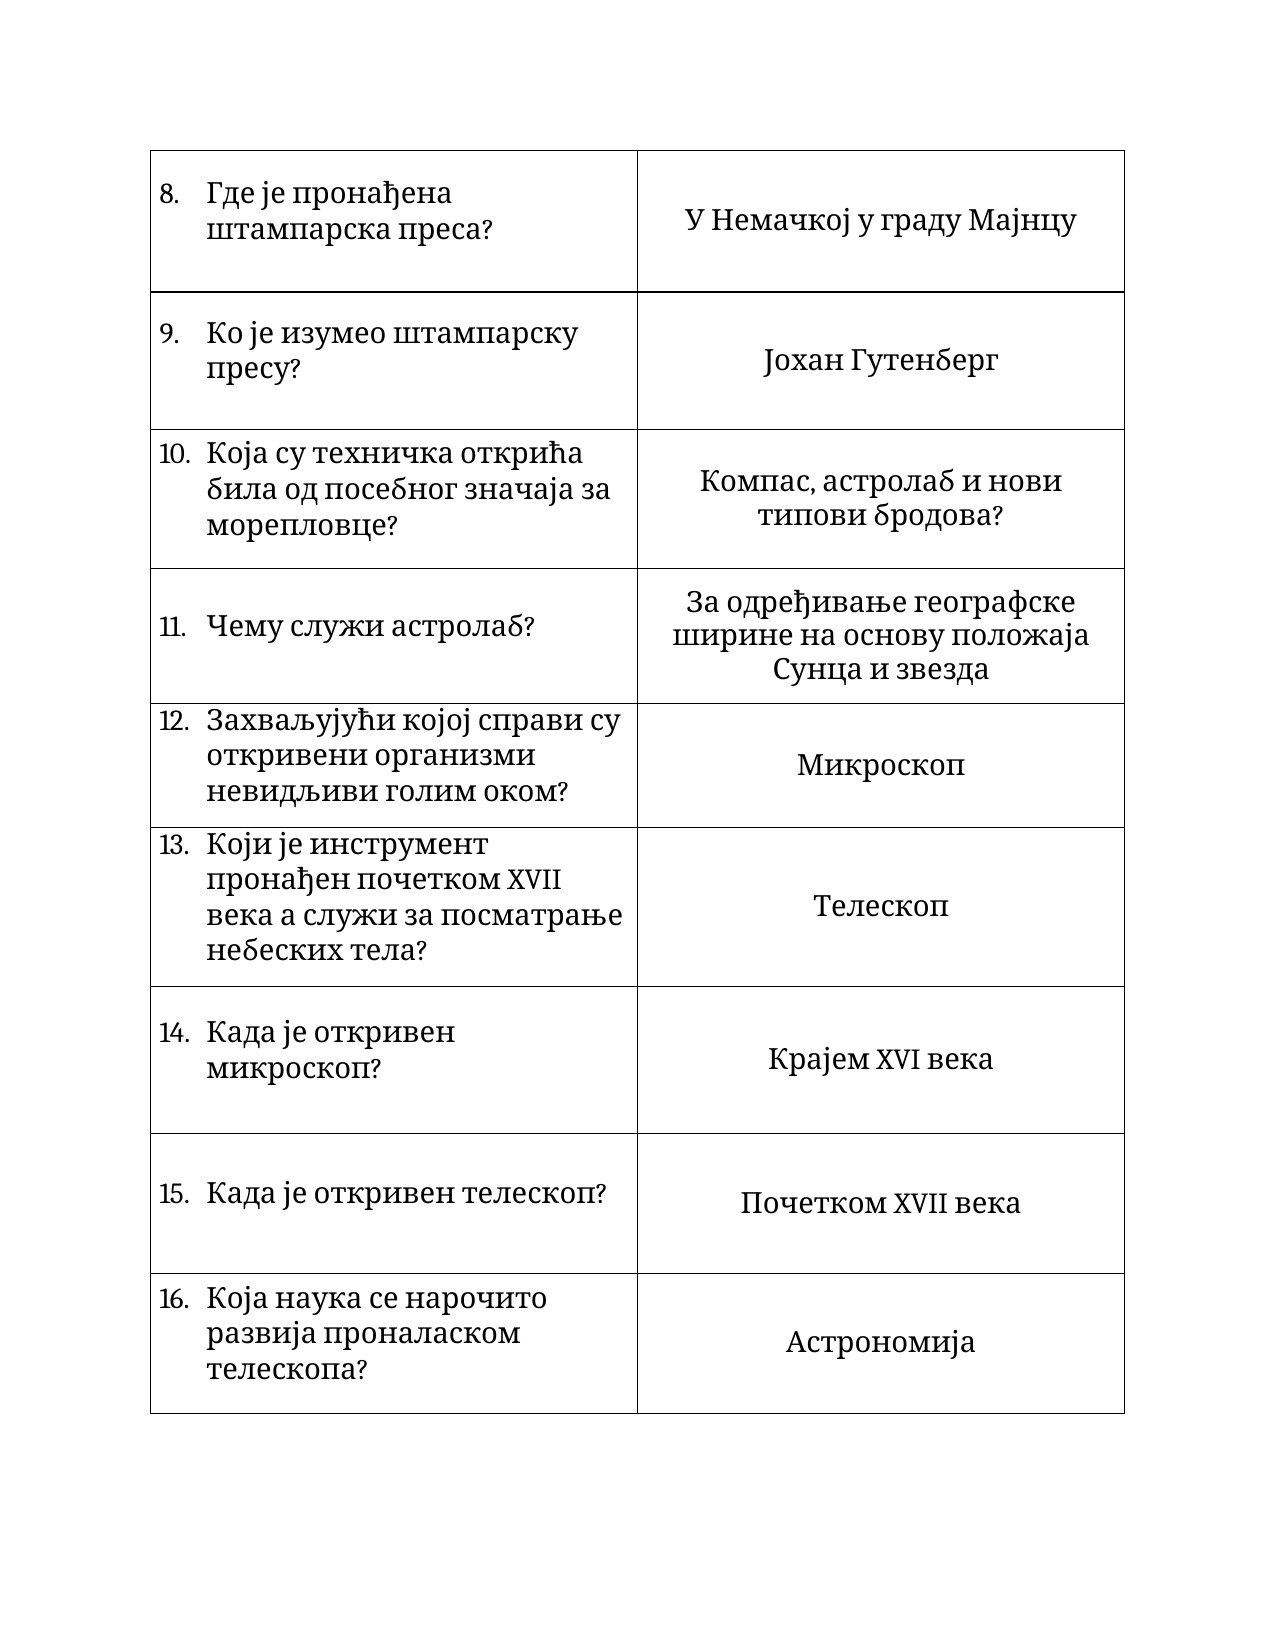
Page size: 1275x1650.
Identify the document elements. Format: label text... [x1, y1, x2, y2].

table_cell Ко је изумео штампарску пресу? [151, 293, 637, 429]
table_cell За одређивање географске ширине на основу положаја Сунца и звезда [638, 569, 1124, 703]
table_cell Који је инструмент пронађен почетком XVII века а служи за посматрање небеских тела? [151, 828, 637, 986]
table_cell У Немачкој у граду Мајнцу [638, 151, 1124, 291]
table_cell Која наука се нарочито развија проналаском телескопа? [151, 1274, 637, 1412]
table_cell Микроскоп [638, 704, 1124, 827]
table_cell Када је откривен телескоп? [151, 1134, 637, 1273]
table_cell Захваљујући којој справи су откривени организми невидљиви голим оком? [151, 704, 637, 827]
table_cell Када је откривен микроскоп? [151, 987, 637, 1133]
table_cell Где је пронађена штампарска преса? [151, 151, 637, 291]
table_cell Крајем XVI века [638, 987, 1124, 1133]
table_cell Која су техничка открића била од посебног значаја за морепловце? [151, 430, 637, 568]
table_cell Астрономија [638, 1274, 1124, 1412]
table_cell Почетком XVII века [638, 1134, 1124, 1273]
table_cell Компас, астролаб и нови типови бродова? [638, 430, 1124, 568]
table_cell Чему служи астролаб? [151, 569, 637, 703]
table_cell Телескоп [638, 828, 1124, 986]
table_cell Јохан Гутенберг [638, 293, 1124, 429]
